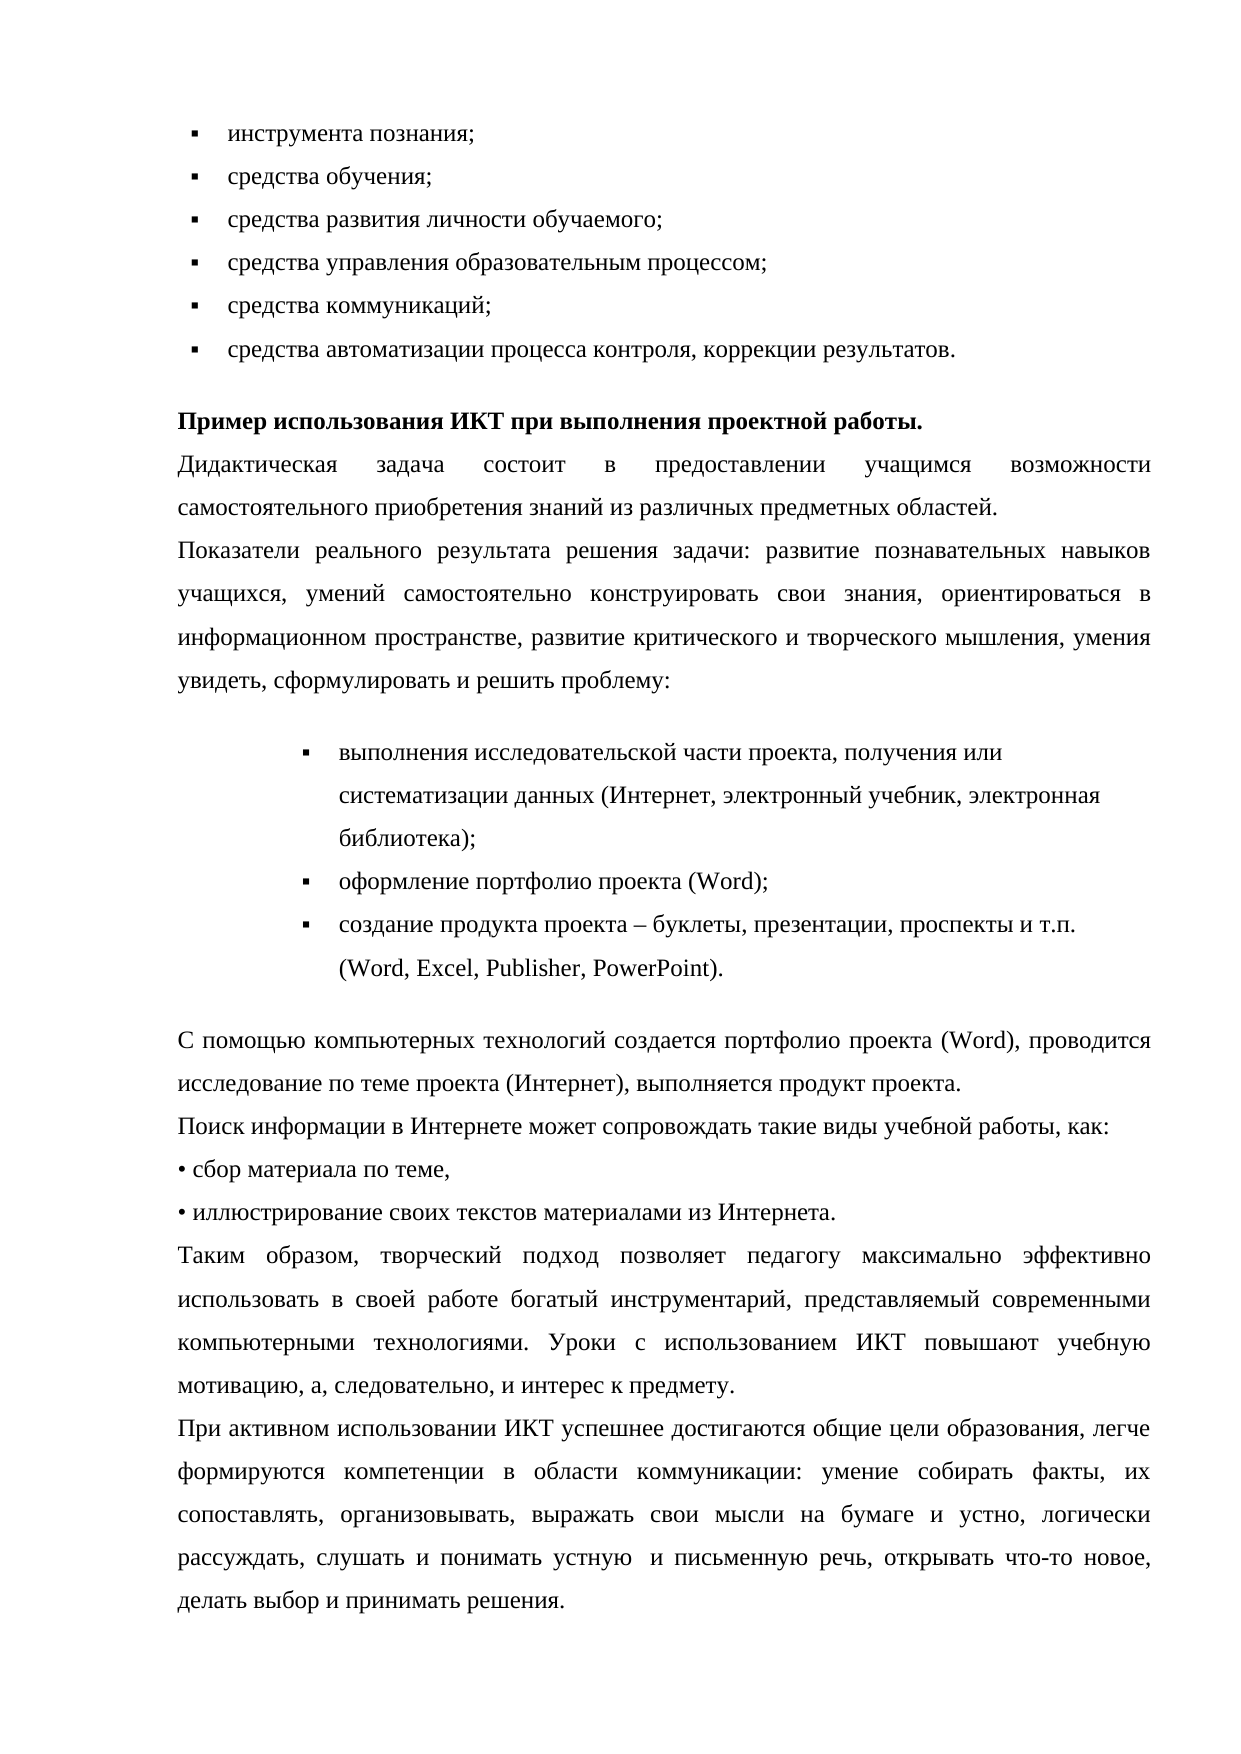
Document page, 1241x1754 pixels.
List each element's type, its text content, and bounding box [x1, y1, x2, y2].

text Пример использования ИКТ при выполнения проектной работы. [177, 406, 1152, 435]
text Дидактическая задача состоит в предоставлении учащимся возможности самостоятельного приобретения знаний из различных предметных областей. [177, 449, 1152, 521]
list выполнения исследовательской части проекта, получения или систематизации данных (Интернет, электронный учебник, электронная библиотека); [301, 737, 1152, 852]
text С помощью компьютерных технологий создается портфолио проекта (Word), проводится исследование по теме проекта (Интернет), выполняется продукт проекта. [177, 1025, 1152, 1097]
list средства коммуникаций; [190, 291, 1152, 319]
text При активном использовании ИКТ успешнее достигаются общие цели образования, легче формируются компетенции в области коммуникации: умение собирать факты, их сопоставлять, организовывать, выражать свои мысли на бумаге и устно, логически рассуждать, слушать и понимать устную и письменную речь, открывать что-то новое, делать выбор и принимать решения. [177, 1413, 1152, 1614]
list средства управления образовательным процессом; [190, 247, 1152, 276]
list инструмента познания; [190, 118, 1152, 147]
text • иллюстрирование своих текстов материалами из Интернета. [177, 1197, 1152, 1226]
text • сбор материала по теме, [177, 1154, 1152, 1183]
list средства обучения; [190, 161, 1152, 190]
list создание продукта проекта – буклеты, презентации, проспекты и т.п. (Word, Excel, Publisher, PowerPoint). [301, 909, 1152, 981]
text Поиск информации в Интернете может сопровождать такие виды учебной работы, как: [177, 1111, 1152, 1140]
text Таким образом, творческий подход позволяет педагогу максимально эффективно использовать в своей работе богатый инструментарий, представляемый современными компьютерными технологиями. Уроки с использованием ИКТ повышают учебную мотивацию, а, следовательно, и интерес к предмету. [177, 1241, 1152, 1399]
list оформление портфолио проекта (Word); [301, 866, 1152, 895]
list средства развития личности обучаемого; [190, 204, 1152, 233]
list средства автоматизации процесса контроля, коррекции результатов. [190, 334, 1152, 362]
text Показатели реального результата решения задачи: развитие познавательных навыков учащихся, умений самостоятельно конструировать свои знания, ориентироваться в информационном пространстве, развитие критического и творческого мышления, умения увидеть, сформулировать и решить проблему: [177, 535, 1152, 693]
